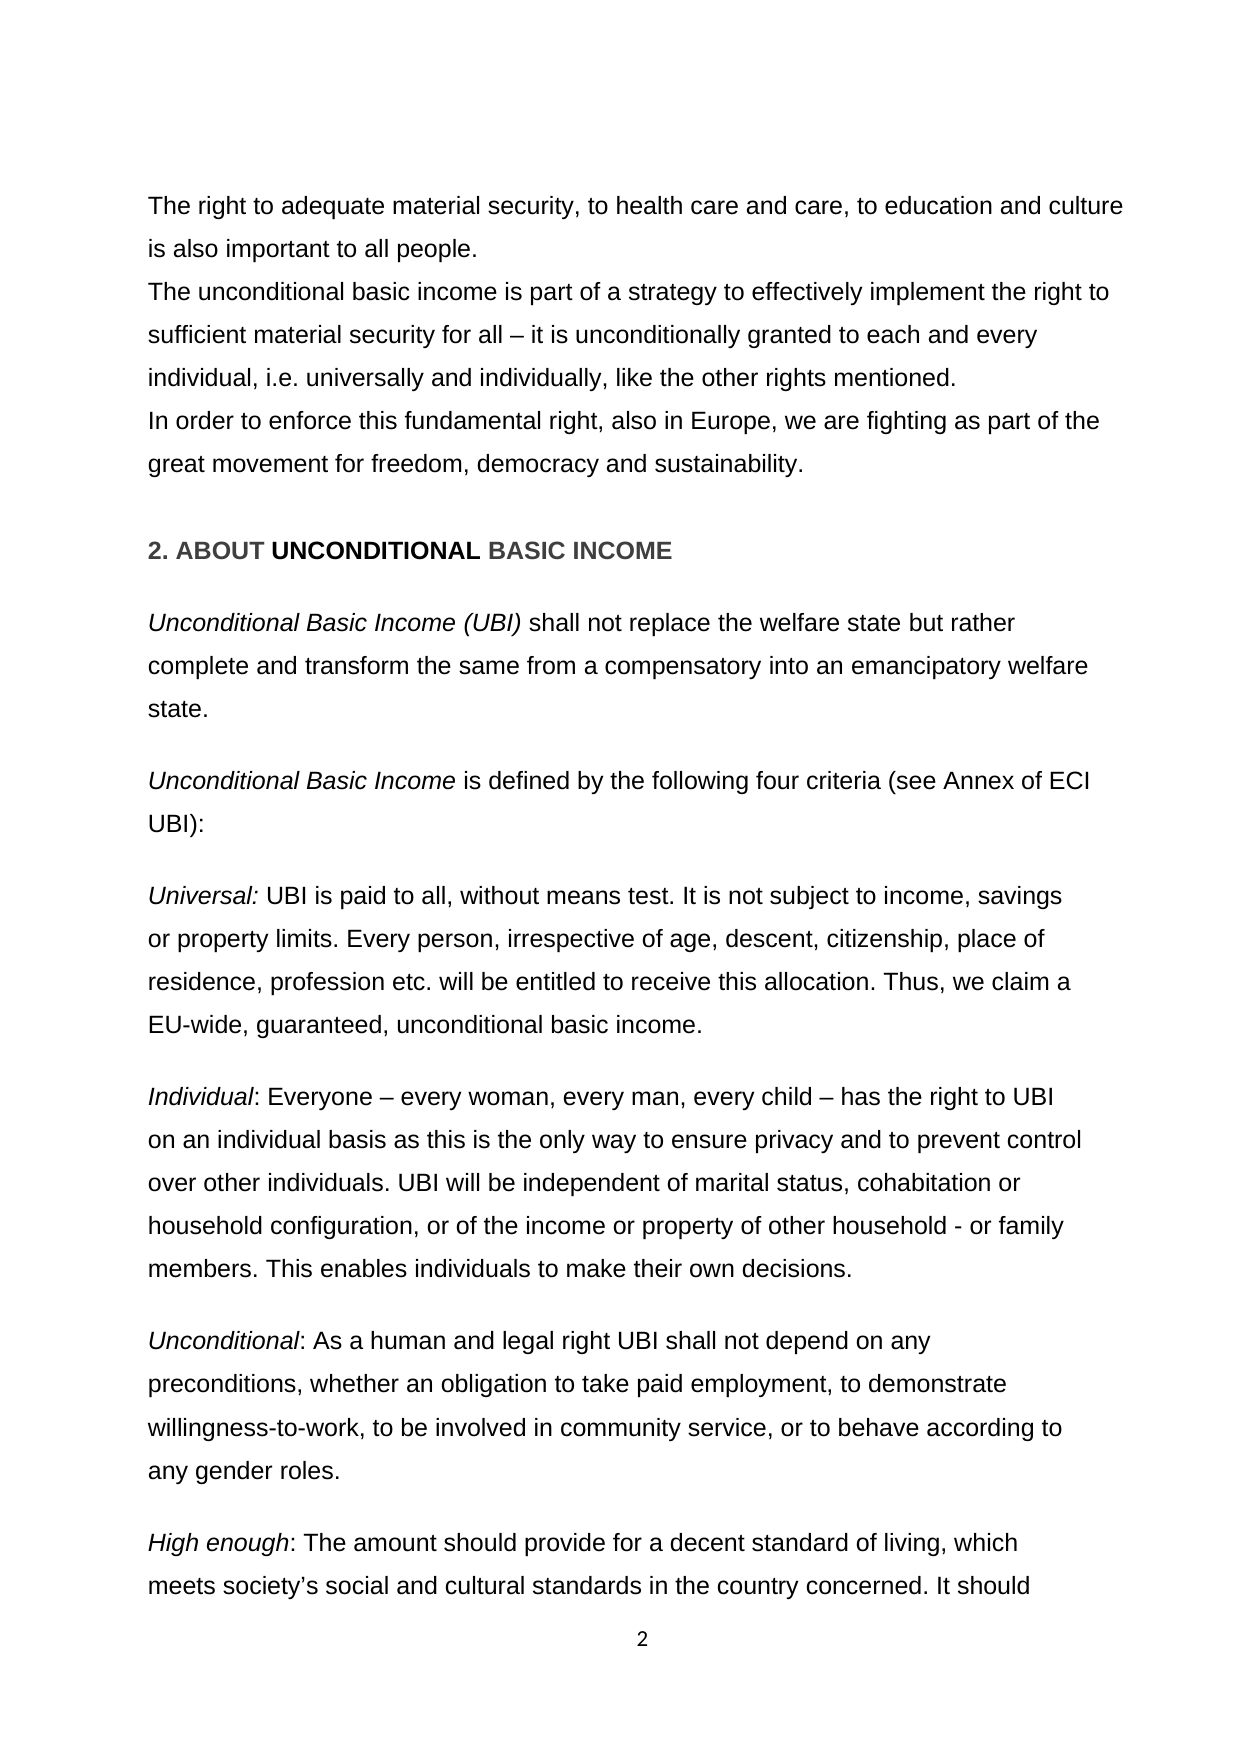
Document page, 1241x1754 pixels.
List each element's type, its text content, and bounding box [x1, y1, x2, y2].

text on an individual basis as this is the only way to ensure privacy and to prevent control [148, 1125, 1137, 1154]
text household configuration, or of the income or property of other household - or family [148, 1211, 1137, 1240]
text state. [148, 694, 1137, 723]
text over other individuals. UBI will be independent of marital status, cohabitation or [148, 1168, 1137, 1197]
text meets society’s social and cultural standards in the country concerned. It should [148, 1571, 1137, 1599]
text Universal: UBI is paid to all, without means test. It is not subject to income, savings [148, 881, 1137, 909]
text any gender roles. [148, 1456, 1137, 1484]
text preconditions, whether an obligation to take paid employment, to demonstrate [148, 1369, 1137, 1398]
text The unconditional basic income is part of a strategy to effectively implement the right to sufficient material security for all – it is unconditionally granted to each and every individual, i.e. universally and individually, like the other rights mentioned. [148, 277, 1137, 392]
text Unconditional Basic Income (UBI) shall not replace the welfare state but rather [148, 608, 1137, 636]
text High enough: The amount should provide for a decent standard of living, which [148, 1528, 1137, 1556]
text In order to enforce this fundamental right, also in Europe, we are fighting as part of the great movement for freedom, democracy and sustainability. [148, 406, 1137, 478]
text complete and transform the same from a compensatory into an emancipatory welfare [148, 651, 1137, 679]
text Individual: Everyone – every woman, every man, every child – has the right to UBI [148, 1082, 1137, 1111]
text willingness-to-work, to be involved in community service, or to behave according to [148, 1413, 1137, 1441]
text The right to adequate material security, to health care and care, to education and culture is also important to all people. [148, 191, 1137, 263]
text Unconditional: As a human and legal right UBI shall not depend on any [148, 1326, 1137, 1355]
list 2. About Unconditional Basic Income [148, 536, 1137, 564]
text Unconditional Basic Income is defined by the following four criteria (see Annex of ECI UBI): [148, 766, 1137, 838]
text members. This enables individuals to make their own decisions. [148, 1254, 1137, 1283]
text EU-wide, guaranteed, unconditional basic income. [148, 1010, 1137, 1039]
text residence, profession etc. will be entitled to receive this allocation. Thus, we claim a [148, 967, 1137, 996]
text or property limits. Every person, irrespective of age, descent, citizenship, place of [148, 924, 1137, 953]
